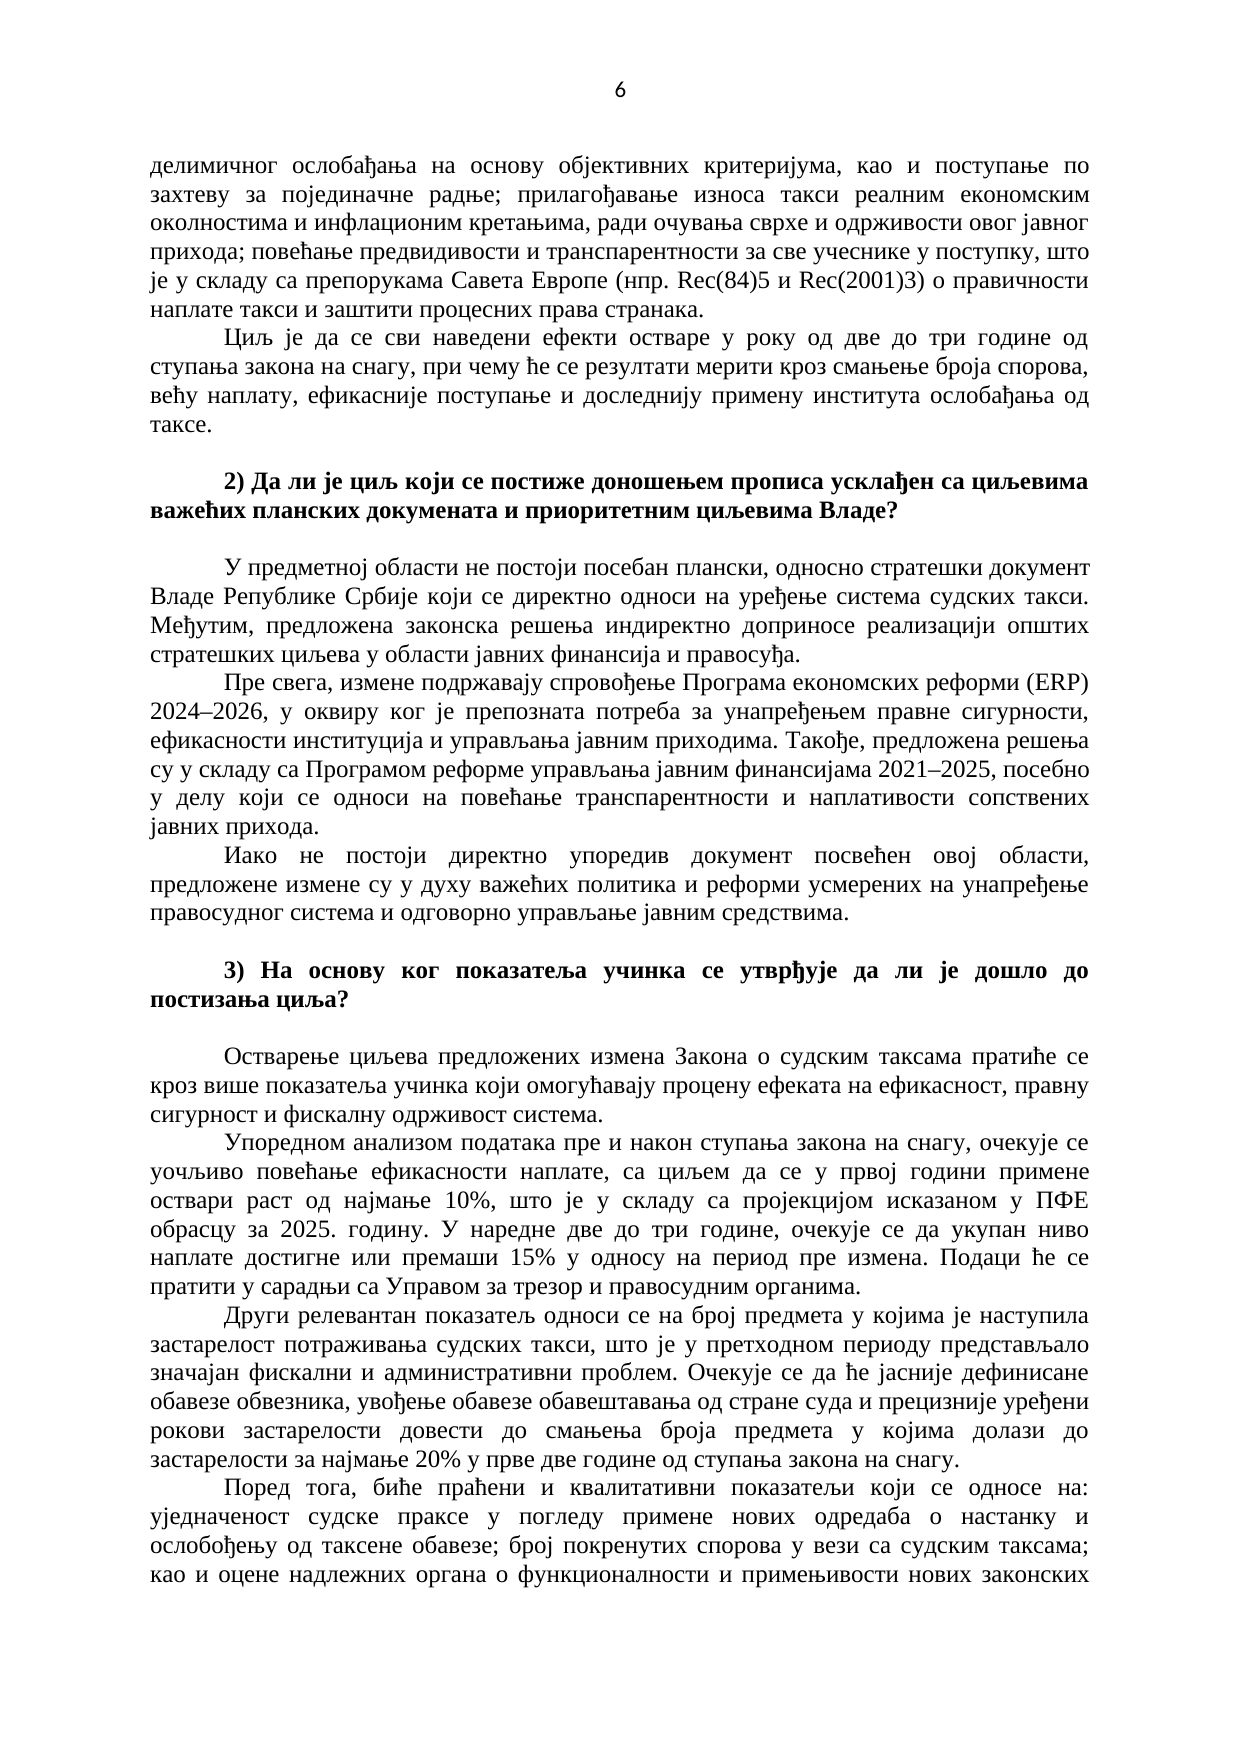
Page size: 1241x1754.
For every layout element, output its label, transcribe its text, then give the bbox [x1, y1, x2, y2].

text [150, 150, 1090, 322]
text 3) На основу ког показатеља учинка се утврђује да ли је дошло до постизања циља? [150, 955, 1090, 1012]
text Други релевантан показатељ односи се на број предмета у којима је наступила застарелост потраживања судских такси, што је у претходном периоду представљало значајан фискални и административни проблем. Очекује се да ће јасније дефинисане обавезе обвезника, увођење обавезе обавештавања од стране суда и прецизније уређени рокови застарелости довести до смањења броја предмета у којима долази до застарелости за најмање 20% у прве две године од ступања закона на снагу. [150, 1300, 1090, 1472]
text Упоредном анализом података пре и након ступања закона на снагу, очекује се уочљиво повећање ефикасности наплате, са циљем да се у првој години примене оствари раст од најмање 10%, што је у складу са пројекцијом исказаном у ПФЕ обрасцу за 2025. годину. У наредне две до три године, очекује се да укупан ниво наплате достигне или премаши 15% у односу на период пре измена. Подаци ће се пратити у сарадњи са Управом за трезор и правосудним органима. [150, 1127, 1090, 1300]
text У предметној области не постоји посебан плански, односно стратешки документ Владе Републике Србије који се директно односи на уређење система судских такси. Међутим, предложена законска решења индиректно доприносе реализацији општих стратешких циљева у области јавних финансија и правосуђа. [150, 552, 1090, 667]
text Циљ је да се сви наведени ефекти остваре у року од две до три године од ступања закона на снагу, при чему ће се резултати мерити кроз смањење броја спорова, већу наплату, ефикасније поступање и доследнију примену института ослобађања од таксе. [150, 322, 1090, 437]
text Пре свега, измене подржавају спровођење Програма економских реформи (ERP) 2024–2026, у оквиру ког је препозната потреба за унапређењем правне сигурности, ефикасности институција и управљања јавним приходима. Такође, предложена решења су у складу са Програмом реформе управљања јавним финансијама 2021–2025, посебно у делу који се односи на повећање транспарентности и наплативости сопствених јавних прихода. [150, 667, 1090, 840]
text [150, 1472, 1090, 1587]
text Остварење циљева предложених измена Закона о судским таксама пратиће се кроз више показатеља учинка који омогућавају процену ефеката на ефикасност, правну сигурност и фискалну одрживост система. [150, 1041, 1090, 1127]
text Иако не постоји директно упоредив документ посвећен овој области, предложене измене су у духу важећих политика и реформи усмерених на унапређење правосудног система и одговорно управљање јавним средствима. [150, 840, 1090, 926]
text 2) Да ли је циљ који се постиже доношењем прописа усклађен са циљевима важећих планских докумената и приоритетним циљевима Владе? [150, 466, 1090, 524]
